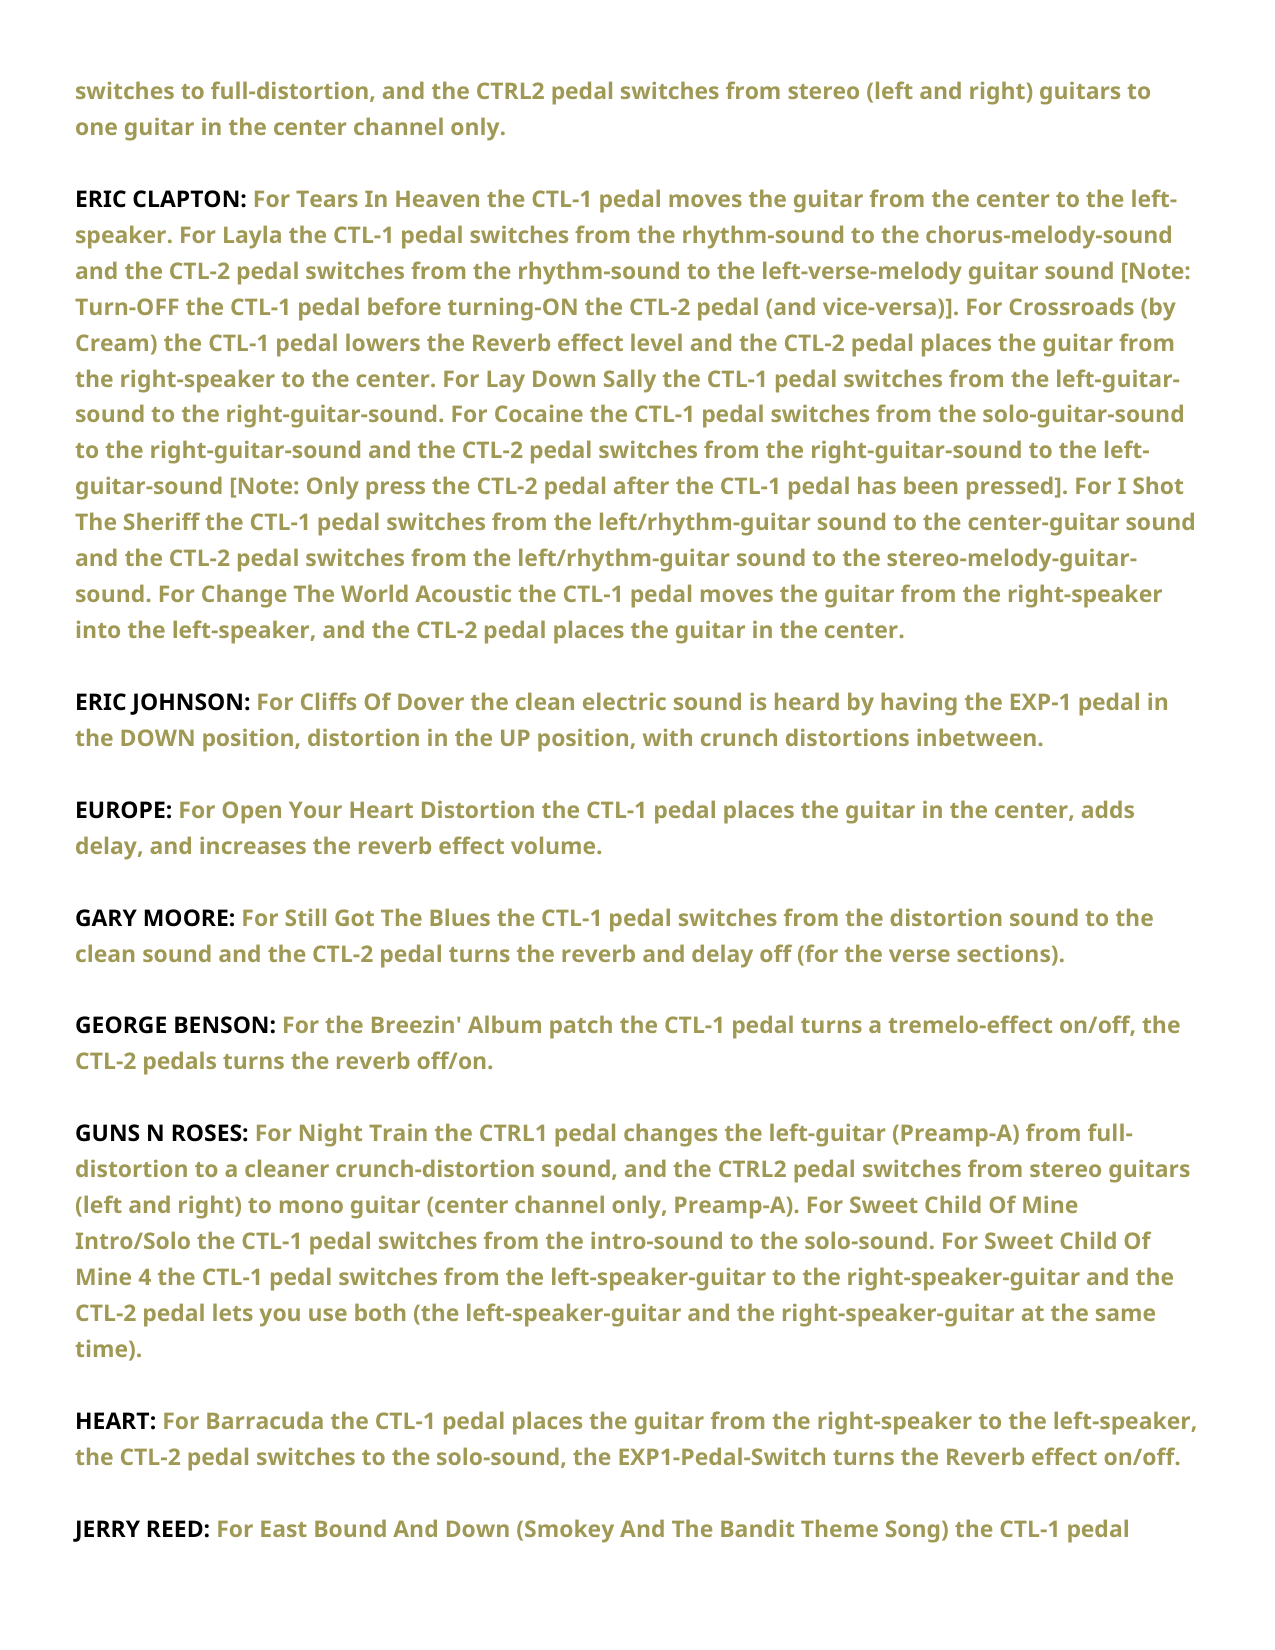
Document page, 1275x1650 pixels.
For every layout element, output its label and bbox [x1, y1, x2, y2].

text [75, 75, 1200, 1544]
